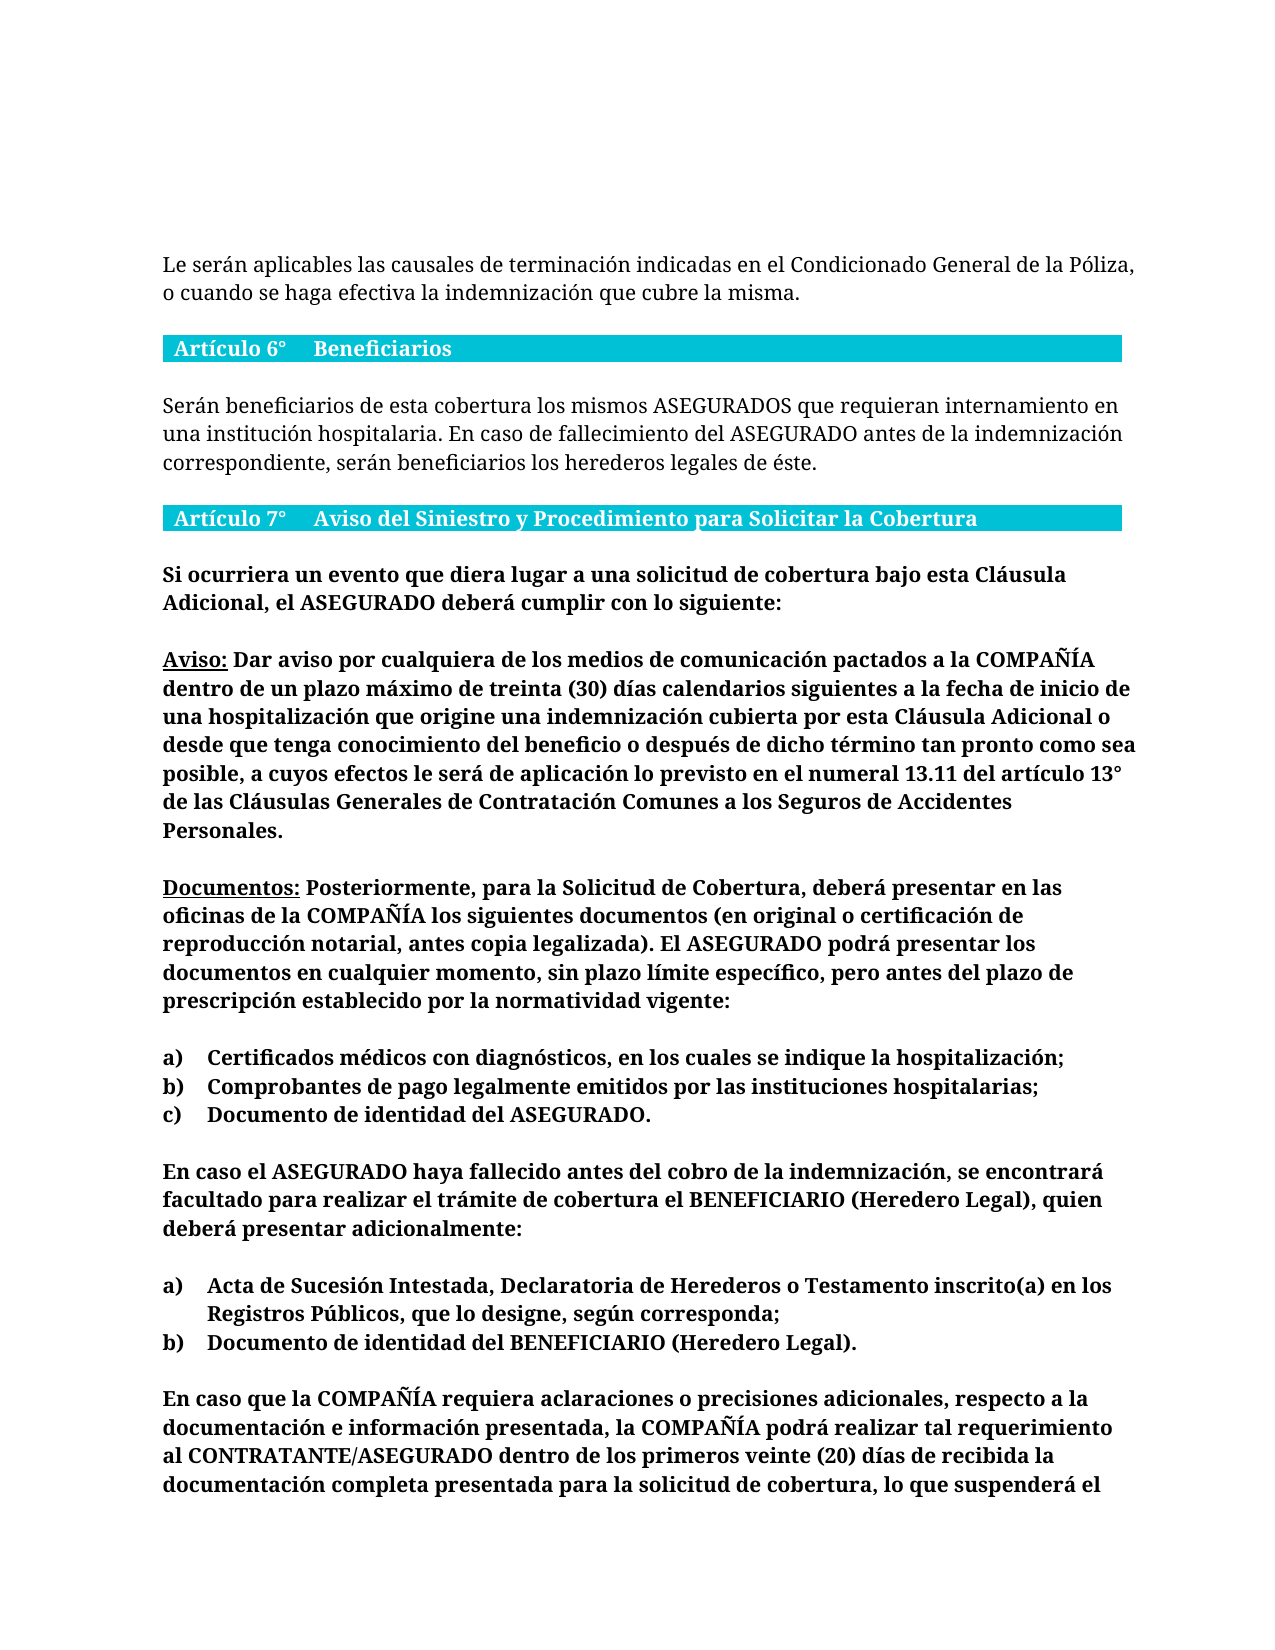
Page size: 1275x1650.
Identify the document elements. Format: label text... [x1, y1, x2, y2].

text Si ocurriera un evento que diera lugar a una solicitud de cobertura bajo esta Cláusula Adicional, el ASEGURADO deberá cumplir con lo siguiente: [162, 560, 1137, 617]
text Aviso: Dar aviso por cualquiera de los medios de comunicación pactados a la COMPAÑÍA dentro de un plazo máximo de treinta (30) días calendarios siguientes a la fecha de inicio de una hospitalización que origine una indemnización cubierta por esta Cláusula Adicional o desde que tenga conocimiento del beneficio o después de dicho término tan pronto como sea posible, a cuyos efectos le será de aplicación lo previsto en el numeral 13.11 del artículo 13° de las Cláusulas Generales de Contratación Comunes a los Seguros de Accidentes Personales. [162, 645, 1137, 844]
list Acta de Sucesión Intestada, Declaratoria de Herederos o Testamento inscrito(a) en los Registros Públicos, que lo designe, según corresponda; [162, 1271, 1137, 1328]
text Documentos: Posteriormente, para la Solicitud de Cobertura, deberá presentar en las oficinas de la COMPAÑÍA los siguientes documentos (en original o certificación de reproducción notarial, antes copia legalizada). El ASEGURADO podrá presentar los documentos en cualquier momento, sin plazo límite específico, pero antes del plazo de prescripción establecido por la normatividad vigente: [162, 873, 1137, 1015]
text Serán beneficiarios de esta cobertura los mismos ASEGURADOS que requieran internamiento en una institución hospitalaria. En caso de fallecimiento del ASEGURADO antes de la indemnización correspondiente, serán beneficiarios los herederos legales de éste. [162, 391, 1137, 476]
text Le serán aplicables las causales de terminación indicadas en el Condicionado General de la Póliza, o cuando se haga efectiva la indemnización que cubre la misma. [162, 250, 1137, 307]
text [162, 1384, 1137, 1498]
list Certificados médicos con diagnósticos, en los cuales se indique la hospitalización; [162, 1043, 1137, 1072]
list Documento de identidad del ASEGURADO. [162, 1100, 1137, 1129]
table_header Artículo 7° Aviso del Siniestro y Procedimiento para Solicitar la Cobertura [163, 505, 1122, 531]
list Documento de identidad del BENEFICIARIO (Heredero Legal). [162, 1328, 1137, 1356]
table_header Artículo 6° Beneficiarios [163, 335, 1122, 362]
list Comprobantes de pago legalmente emitidos por las instituciones hospitalarias; [162, 1072, 1137, 1100]
text En caso el ASEGURADO haya fallecido antes del cobro de la indemnización, se encontrará facultado para realizar el trámite de cobertura el BENEFICIARIO (Heredero Legal), quien deberá presentar adicionalmente: [162, 1157, 1137, 1242]
